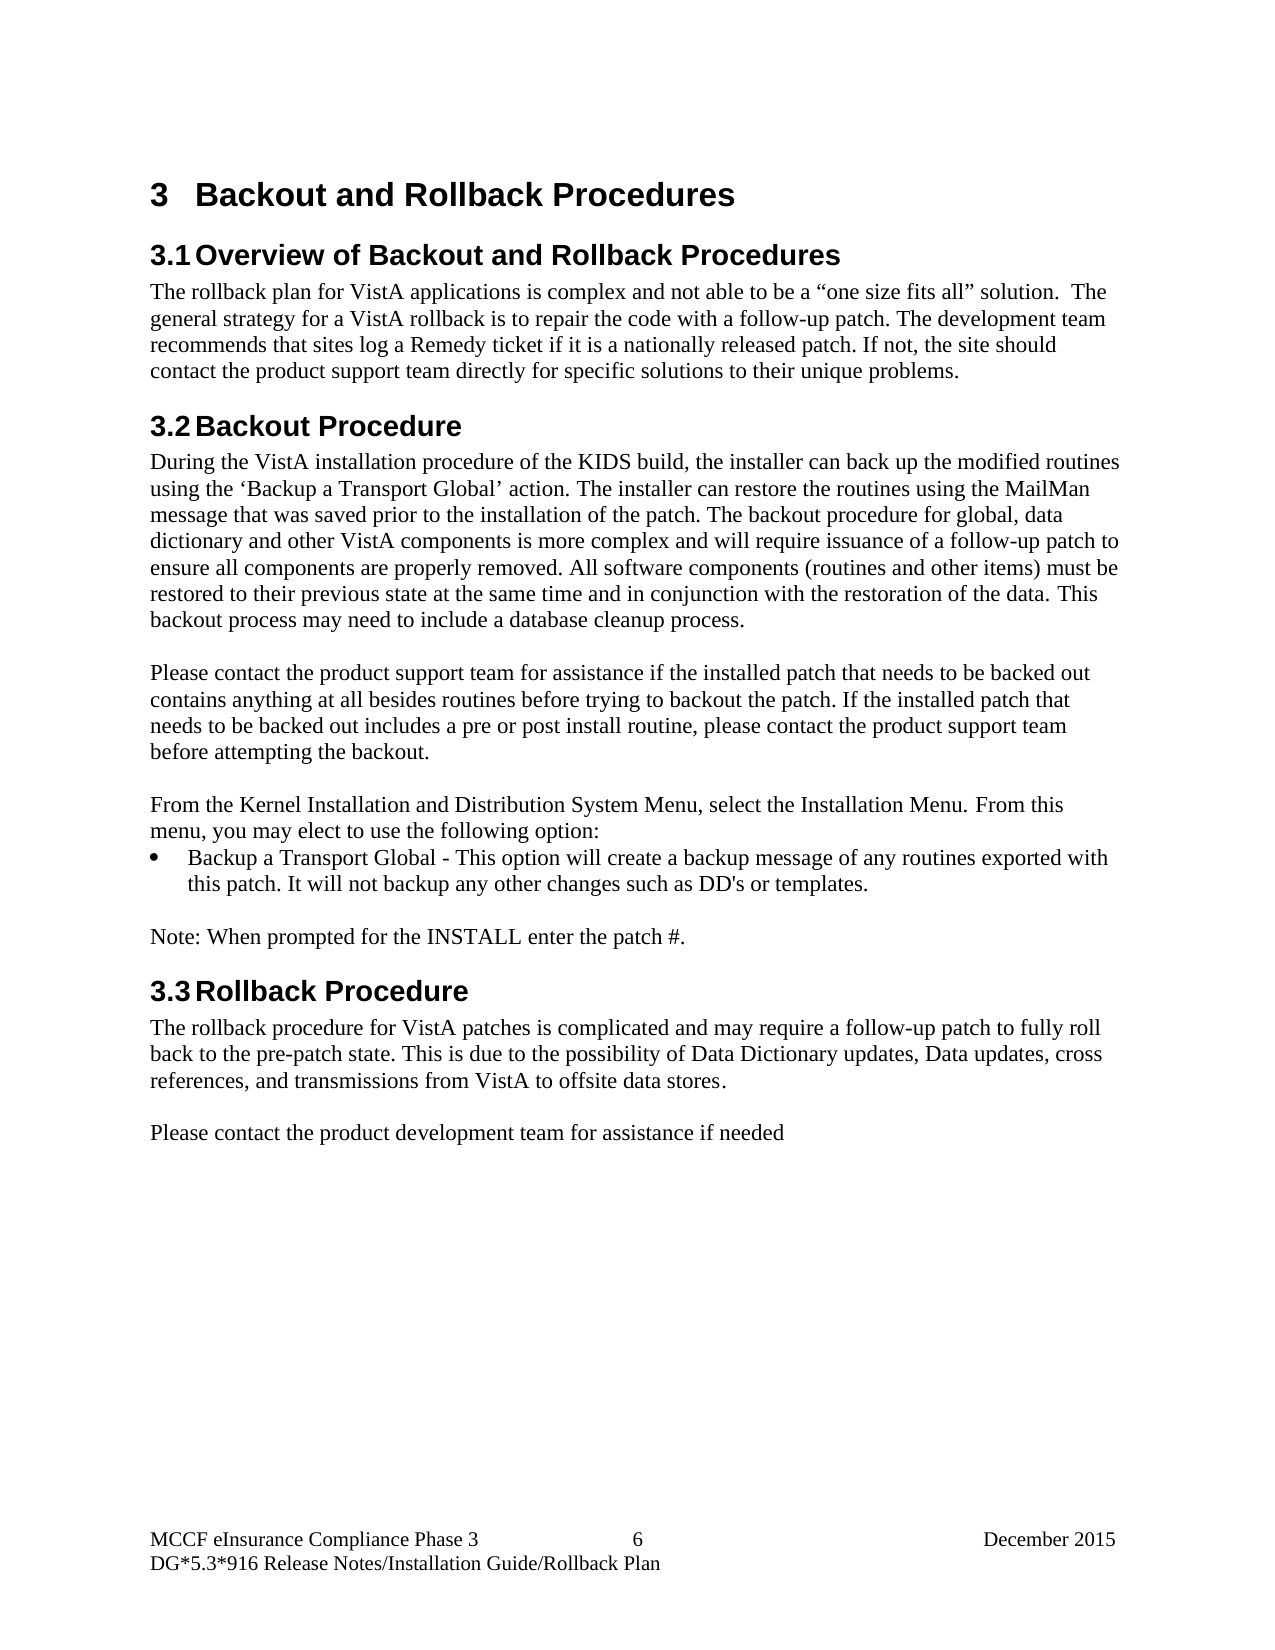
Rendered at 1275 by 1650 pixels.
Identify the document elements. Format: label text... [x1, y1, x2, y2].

text During the VistA installation procedure of the KIDS build, the installer can back up the modified routines using the ‘Backup a Transport Global’ action. The installer can restore the routines using the MailMan message that was saved prior to the installation of the patch. The backout procedure for global, data dictionary and other VistA components is more complex and will require issuance of a follow-up patch to ensure all components are properly removed. All software components (routines and other items) must be restored to their previous state at the same time and in conjunction with the restoration of the data. This backout process may need to include a database cleanup process. [150, 448, 1125, 633]
subtitle Backout Procedure [150, 409, 1125, 442]
text From the Kernel Installation and Distribution System Menu, select the Installation Menu. From this menu, you may elect to use the following option: [150, 791, 1125, 844]
text Please contact the product development team for assistance if needed [150, 1119, 1125, 1146]
list Backup a Transport Global - This option will create a backup message of any routines exported with this patch. It will not backup any other changes such as DD's or templates. [150, 844, 1125, 896]
text Note: When prompted for the INSTALL enter the patch #. [150, 923, 1125, 949]
text The rollback procedure for VistA patches is complicated and may require a follow-up patch to fully roll back to the pre-patch state. This is due to the possibility of Data Dictionary updates, Data updates, cross references, and transmissions from VistA to offsite data stores. [150, 1014, 1125, 1093]
subtitle Overview of Backout and Rollback Procedures [150, 238, 1125, 272]
text The rollback plan for VistA applications is complex and not able to be a “one size fits all” solution. The general strategy for a VistA rollback is to repair the code with a follow-up patch. The development team recommends that sites log a Remedy ticket if it is a nationally released patch. If not, the site should contact the product support team directly for specific solutions to their unique problems. [150, 278, 1125, 384]
subtitle Rollback Procedure [150, 974, 1125, 1008]
subtitle Backout and Rollback Procedures [150, 175, 1125, 213]
text Please contact the product support team for assistance if the installed patch that needs to be backed out contains anything at all besides routines before trying to backout the patch. If the installed patch that needs to be backed out includes a pre or post install routine, please contact the product support team before attempting the backout. [150, 659, 1125, 765]
